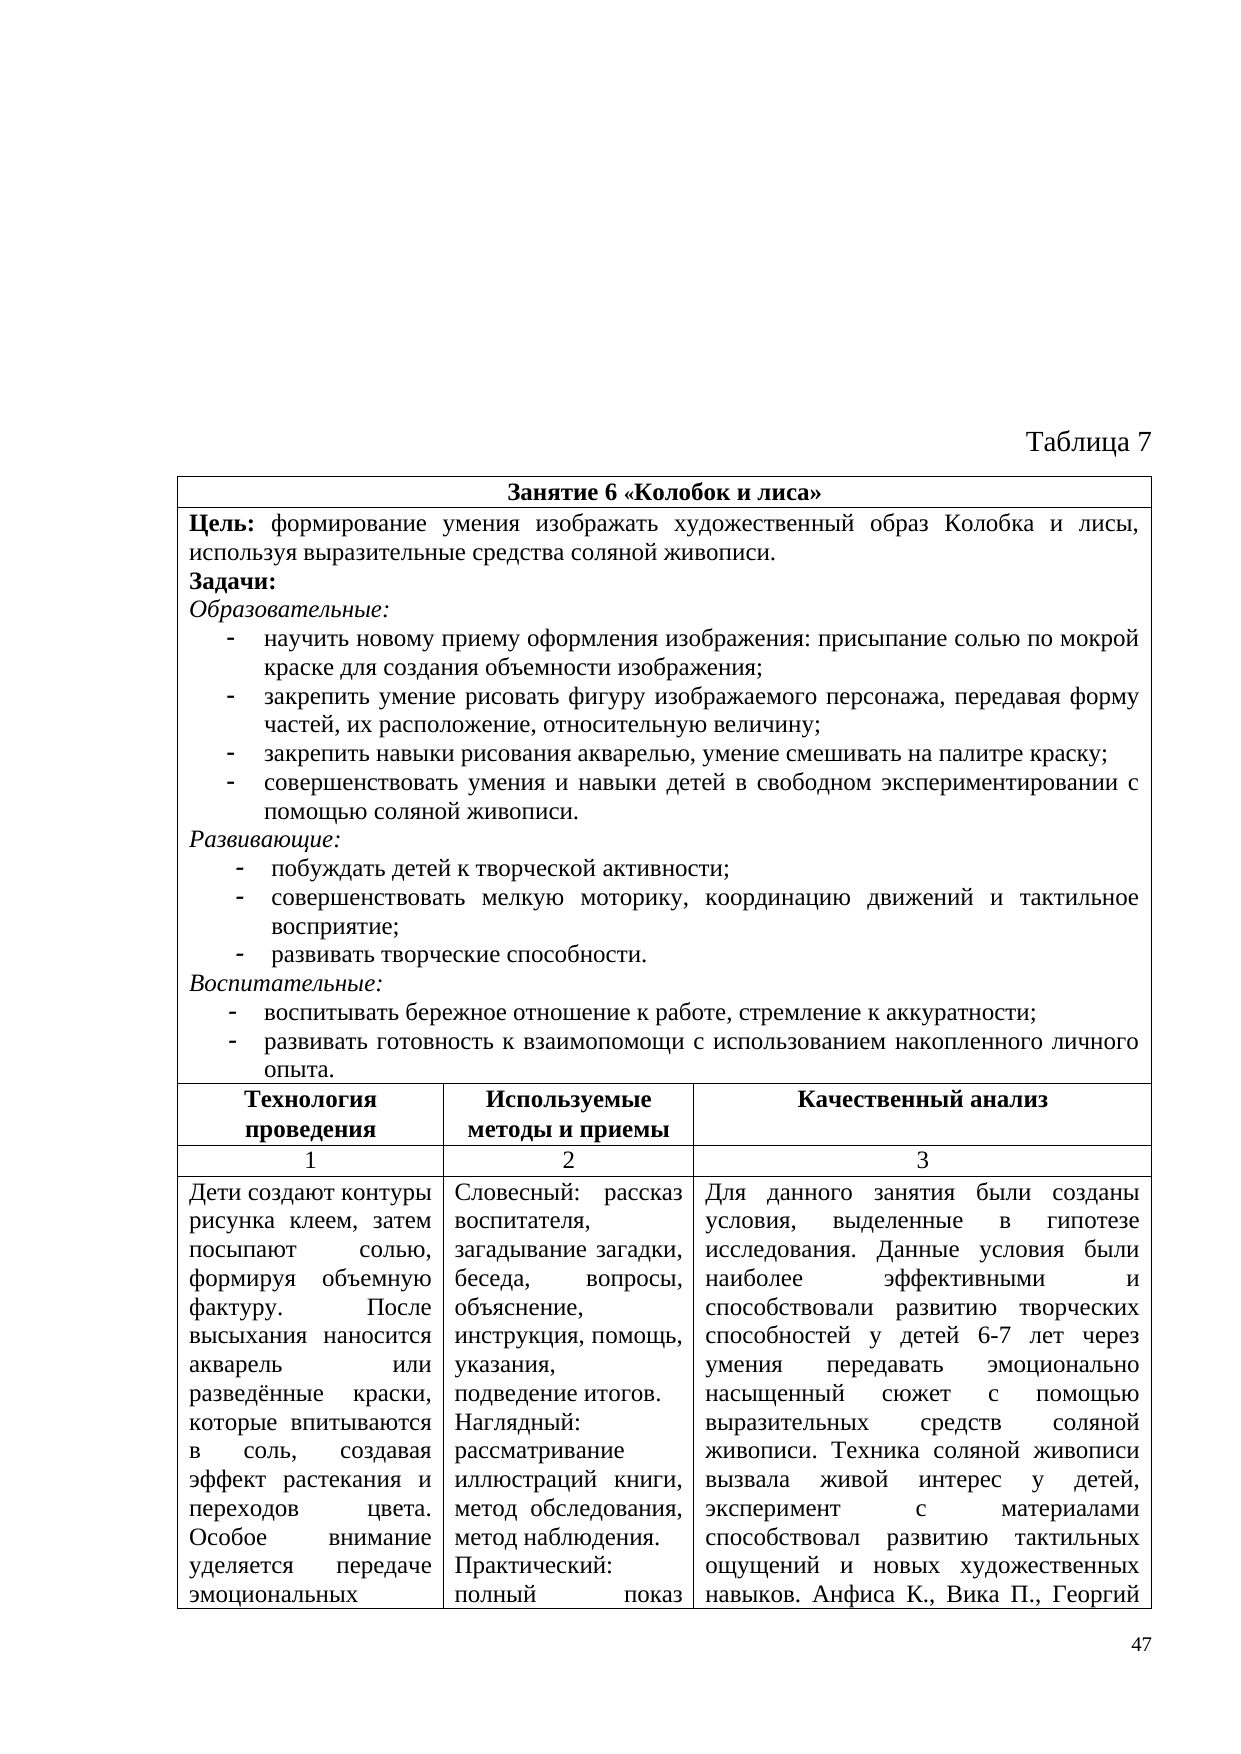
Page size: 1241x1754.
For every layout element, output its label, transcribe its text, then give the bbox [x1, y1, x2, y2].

table_header Занятие 6 «Колобок и лиса» [178, 477, 1151, 507]
table_cell Технология проведения [178, 1084, 443, 1144]
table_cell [694, 1177, 1151, 1608]
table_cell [444, 1177, 693, 1608]
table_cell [178, 1177, 443, 1608]
table_cell Используемые методы и приемы [444, 1084, 693, 1144]
table_cell 2 [444, 1146, 693, 1176]
table_cell Качественный анализ [694, 1084, 1151, 1144]
text Таблица 7 [177, 424, 1152, 458]
table_cell Цель: формирование умения изображать художественный образ Колобка и лисы, используя выразительные средства соляной живописи. Задачи: Образовательные: научить новому приему оформления изображения: присыпание солью по мокрой краске для создания объемности изображения; закрепить умение рисовать фигуру изображаемого персонажа, передавая форму частей, их расположение, относительную величину; закрепить навыки рисования акварелью, умение смешивать на палитре краску; совершенствовать умения и навыки детей в свободном экспериментировании с помощью соляной живописи. Развивающие: побуждать детей к творческой активности; совершенствовать мелкую моторику, координацию движений и тактильное восприятие; развивать творческие способности. Воспитательные: воспитывать бережное отношение к работе, стремление к аккуратности; развивать готовность к взаимопомощи с использованием накопленного личного опыта. [178, 508, 1151, 1083]
table_cell 3 [694, 1146, 1151, 1176]
table_cell 1 [178, 1146, 443, 1176]
